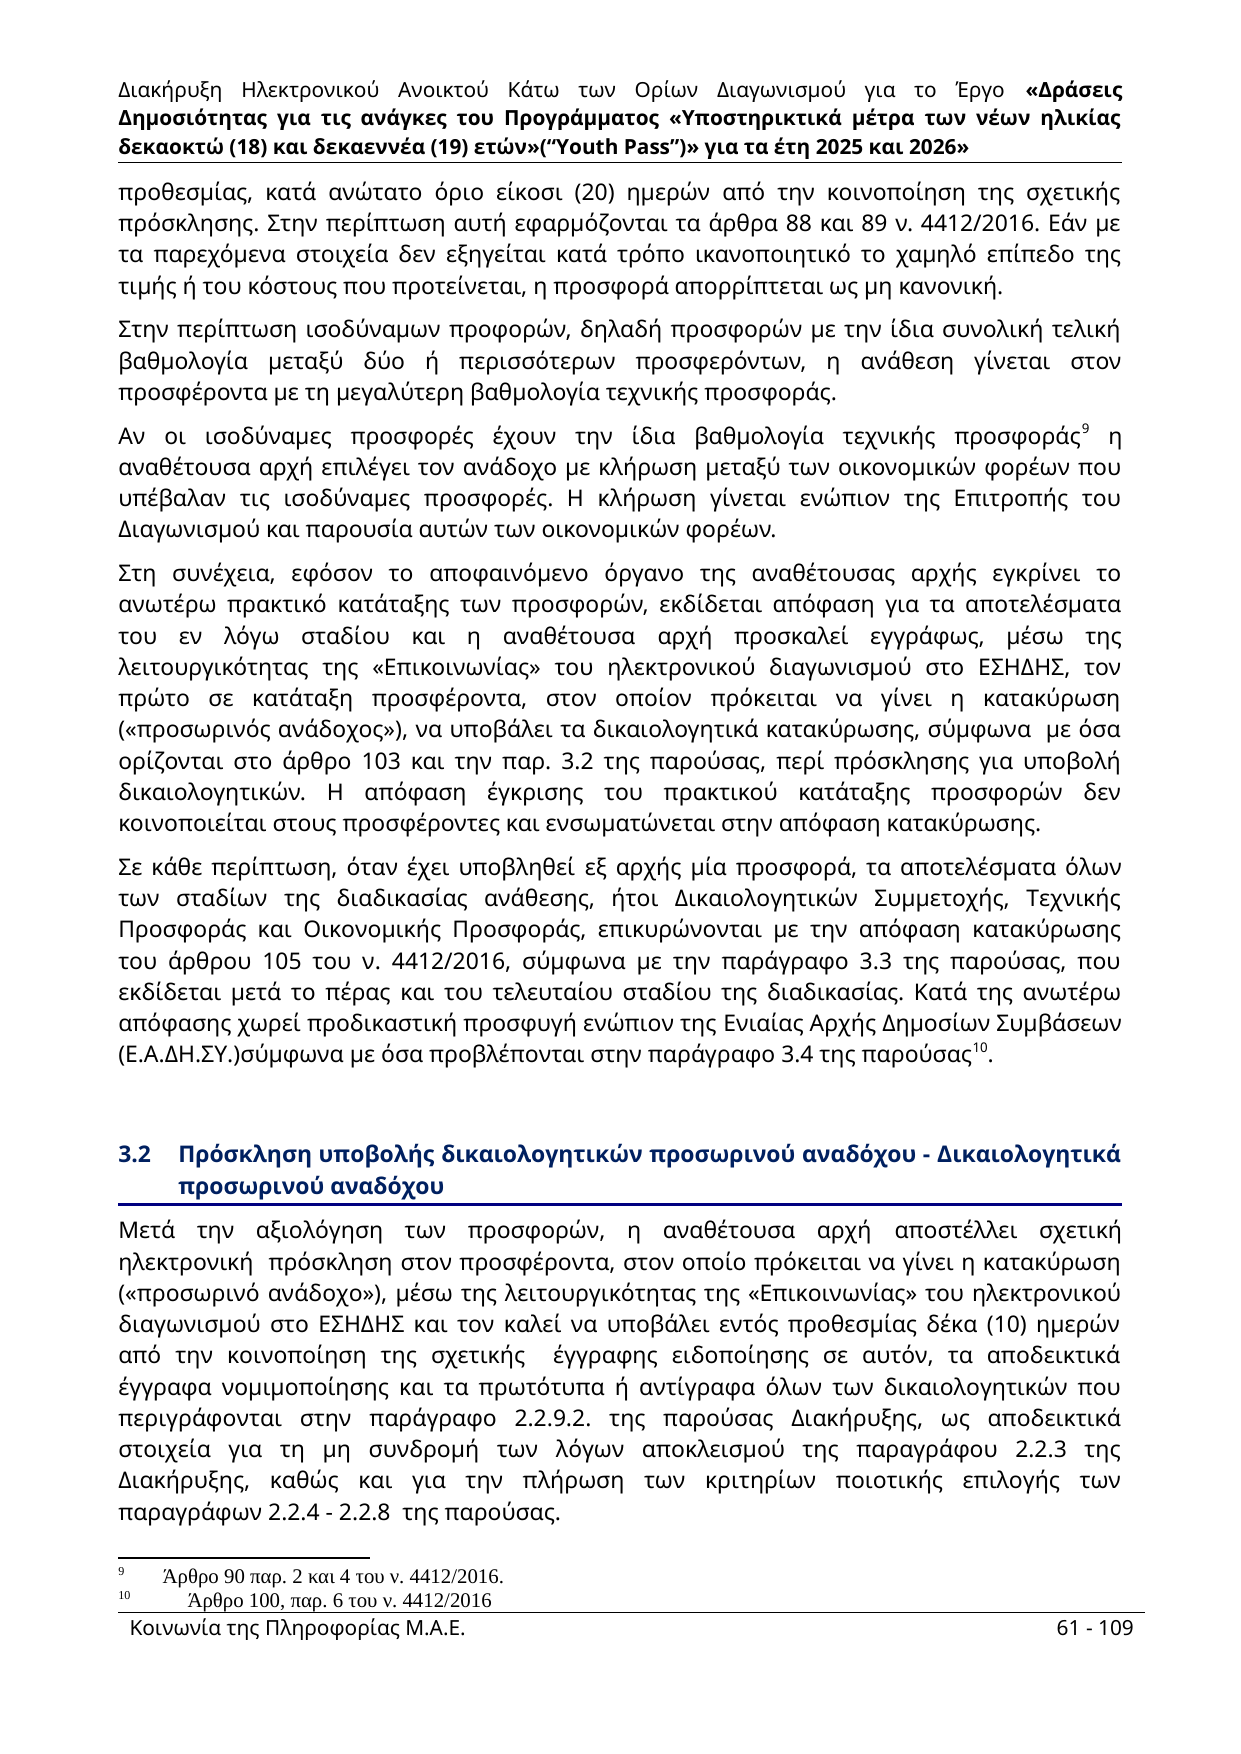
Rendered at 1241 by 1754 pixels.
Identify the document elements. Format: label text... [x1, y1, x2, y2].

subtitle Πρόσκληση υποβολής δικαιολογητικών προσωρινού αναδόχου - Δικαιολογητικά προσωρινού αναδόχου [118, 1138, 1122, 1203]
text Στην περίπτωση ισοδύναμων προφορών, δηλαδή προσφορών με την ίδια συνολική τελική βαθμολογία μεταξύ δύο ή περισσότερων προσφερόντων, η ανάθεση γίνεται στον προσφέροντα με τη μεγαλύτερη βαθμολογία τεχνικής προσφοράς. [118, 313, 1122, 407]
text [118, 176, 1122, 301]
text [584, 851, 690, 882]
text Μετά την αξιολόγηση των προσφορών, η αναθέτουσα αρχή αποστέλλει σχετική ηλεκτρονική πρόσκληση στον προσφέροντα, στον οποίο πρόκειται να γίνει η κατακύρωση («προσωρινό ανάδοχο»), μέσω της λειτουργικότητας της «Επικοινωνίας» του ηλεκτρονικού διαγωνισμού στο ΕΣΗΔΗΣ και τον καλεί να υποβάλει εντός προθεσμίας δέκα (10) ημερών από την κοινοποίηση της σχετικής έγγραφης ειδοποίησης σε αυτόν, τα αποδεικτικά έγγραφα νομιμοποίησης και τα πρωτότυπα ή αντίγραφα όλων των δικαιολογητικών που περιγράφονται στην παράγραφο 2.2.9.2. της παρούσας Διακήρυξης, ως αποδεικτικά στοιχεία για τη μη συνδρομή των λόγων αποκλεισμού της παραγράφου 2.2.3 της Διακήρυξης, καθώς και για την πλήρωση των κριτηρίων ποιοτικής επιλογής των παραγράφων 2.2.4 - 2.2.8 της παρούσας. [118, 1214, 1122, 1527]
text Στη συνέχεια, εφόσον το αποφαινόμενο όργανο της αναθέτουσας αρχής εγκρίνει το ανωτέρω πρακτικό κατάταξης των προσφορών, εκδίδεται απόφαση για τα αποτελέσματα του εν λόγω σταδίου και η αναθέτουσα αρχή προσκαλεί εγγράφως, μέσω της λειτουργικότητας της «Επικοινωνίας» του ηλεκτρονικού διαγωνισμού στο ΕΣΗΔΗΣ, τον πρώτο σε κατάταξη προσφέροντα, στον οποίον πρόκειται να γίνει η κατακύρωση («προσωρινός ανάδοχος»), να υποβάλει τα δικαιολογητικά κατακύρωσης, σύμφωνα με όσα ορίζονται στο άρθρο 103 και την παρ. 3.2 της παρούσας, περί πρόσκλησης για υποβολή δικαιολογητικών. Η απόφαση έγκρισης του πρακτικού κατάταξης προσφορών δεν κοινοποιείται στους προσφέροντες και ενσωματώνεται στην απόφαση κατακύρωσης. [118, 557, 1122, 838]
text Αν οι ισοδύναμες προσφορές έχουν την ίδια βαθμολογία τεχνικής προσφοράς η αναθέτουσα αρχή επιλέγει τον ανάδοχο με κλήρωση μεταξύ των οικονομικών φορέων που υπέβαλαν τις ισοδύναμες προσφορές. Η κλήρωση γίνεται ενώπιον της Επιτροπής του Διαγωνισμού και παρουσία αυτών των οικονομικών φορέων. [118, 420, 1122, 545]
text Σε κάθε περίπτωση, όταν έχει υποβληθεί εξ αρχής μία προσφορά, τα αποτελέσματα όλων των σταδίων της διαδικασίας ανάθεσης, ήτοι Δικαιολογητικών Συμμετοχής, Τεχνικής Προσφοράς και Οικονομικής Προσφοράς, επικυρώνονται με την απόφαση κατακύρωσης του άρθρου 105 του ν. 4412/2016, σύμφωνα με την παράγραφο 3.3 της παρούσας, που εκδίδεται μετά το πέρας και του τελευταίου σταδίου της διαδικασίας. Κατά της ανωτέρω απόφασης χωρεί προδικαστική προσφυγή ενώπιον της Ενιαίας Αρχής Δημοσίων Συμβάσεων (Ε.Α.ΔΗ.ΣΥ.)σύμφωνα με όσα προβλέπονται στην παράγραφο 3.4 της παρούσας. [118, 1007, 1122, 1070]
